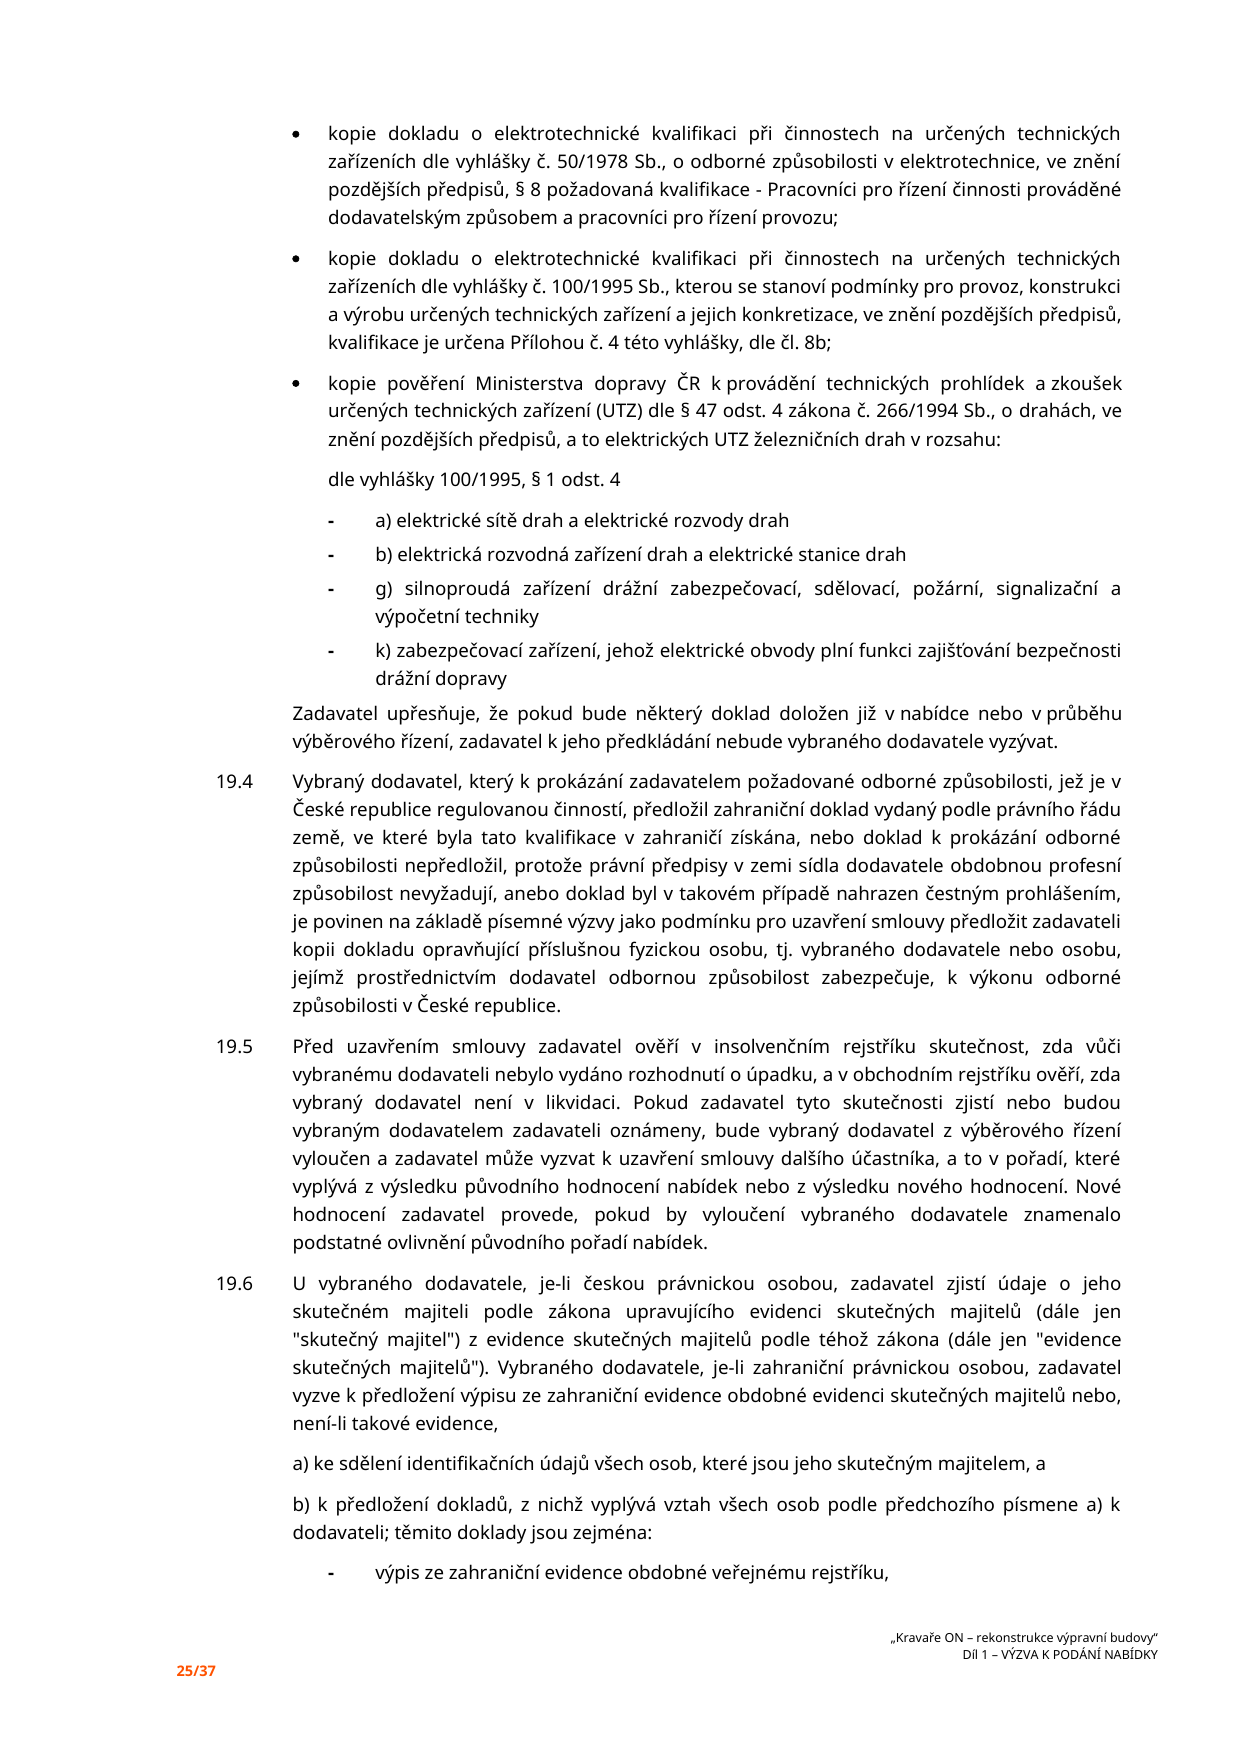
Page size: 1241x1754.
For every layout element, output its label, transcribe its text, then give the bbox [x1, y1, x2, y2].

text kopie pověření Ministerstva dopravy ČR k provádění technických prohlídek a zkoušek určených technických zařízení (UTZ) dle § 47 odst. 4 zákona č. 266/1994 Sb., o drahách, ve znění pozdějších předpisů, a to elektrických UTZ železničních drah v rozsahu: [292, 370, 1122, 451]
text Před uzavřením smlouvy zadavatel ověří v insolvenčním rejstříku skutečnost, zda vůči vybranému dodavateli nebylo vydáno rozhodnutí o úpadku, a v obchodním rejstříku ověří, zda vybraný dodavatel není v likvidaci. Pokud zadavatel tyto skutečnosti zjistí nebo budou vybraným dodavatelem zadavateli oznámeny, bude vybraný dodavatel z výběrového řízení vyloučen a zadavatel může vyzvat k uzavření smlouvy dalšího účastníka, a to v pořadí, které vyplývá z výsledku původního hodnocení nabídek nebo z výsledku nového hodnocení. Nové hodnocení zadavatel provede, pokud by vyloučení vybraného dodavatele znamenalo podstatné ovlivnění původního pořadí nabídek. [216, 1033, 1122, 1255]
text a) elektrické sítě drah a elektrické rozvody drah [328, 507, 1122, 532]
text kopie dokladu o elektrotechnické kvalifikaci při činnostech na určených technických zařízeních dle vyhlášky č. 50/1978 Sb., o odborné způsobilosti v elektrotechnice, ve znění pozdějších předpisů, § 8 požadovaná kvalifikace - Pracovníci pro řízení činnosti prováděné dodavatelským způsobem a pracovníci pro řízení provozu; [292, 121, 1122, 230]
text b) elektrická rozvodná zařízení drah a elektrické stanice drah [328, 541, 1122, 567]
text výpis ze zahraniční evidence obdobné veřejnému rejstříku, [328, 1559, 1122, 1585]
text Vybraný dodavatel, který k prokázání zadavatelem požadované odborné způsobilosti, jež je v České republice regulovanou činností, předložil zahraniční doklad vydaný podle právního řádu země, ve které byla tato kvalifikace v zahraničí získána, nebo doklad k prokázání odborné způsobilosti nepředložil, protože právní předpisy v zemi sídla dodavatele obdobnou profesní způsobilost nevyžadují, anebo doklad byl v takovém případě nahrazen čestným prohlášením, je povinen na základě písemné výzvy jako podmínku pro uzavření smlouvy předložit zadavateli kopii dokladu opravňující příslušnou fyzickou osobu, tj. vybraného dodavatele nebo osobu, jejímž prostřednictvím dodavatel odbornou způsobilost zabezpečuje, k výkonu odborné způsobilosti v České republice. [216, 768, 1122, 1018]
list dle vyhlášky 100/1995, § 1 odst. 4 [328, 466, 1122, 492]
text Zadavatel upřesňuje, že pokud bude některý doklad doložen již v nabídce nebo v průběhu výběrového řízení, zadavatel k jeho předkládání nebude vybraného dodavatele vyzývat. [292, 700, 1122, 753]
text a) ke sdělení identifikačních údajů všech osob, které jsou jeho skutečným majitelem, a [292, 1451, 1122, 1476]
text k) zabezpečovací zařízení, jehož elektrické obvody plní funkci zajišťování bezpečnosti drážní dopravy [328, 638, 1122, 691]
text U vybraného dodavatele, je-li českou právnickou osobou, zadavatel zjistí údaje o jeho skutečném majiteli podle zákona upravujícího evidenci skutečných majitelů (dále jen "skutečný majitel") z evidence skutečných majitelů podle téhož zákona (dále jen "evidence skutečných majitelů"). Vybraného dodavatele, je-li zahraniční právnickou osobou, zadavatel vyzve k předložení výpisu ze zahraniční evidence obdobné evidenci skutečných majitelů nebo, není-li takové evidence, [216, 1270, 1122, 1436]
text b) k předložení dokladů, z nichž vyplývá vztah všech osob podle předchozího písmene a) k dodavateli; těmito doklady jsou zejména: [292, 1491, 1122, 1544]
text kopie dokladu o elektrotechnické kvalifikaci při činnostech na určených technických zařízeních dle vyhlášky č. 100/1995 Sb., kterou se stanoví podmínky pro provoz, konstrukci a výrobu určených technických zařízení a jejich konkretizace, ve znění pozdějších předpisů, kvalifikace je určena Přílohou č. 4 této vyhlášky, dle čl. 8b; [292, 245, 1122, 355]
text g) silnoproudá zařízení drážní zabezpečovací, sdělovací, požární, signalizační a výpočetní techniky [328, 575, 1122, 629]
